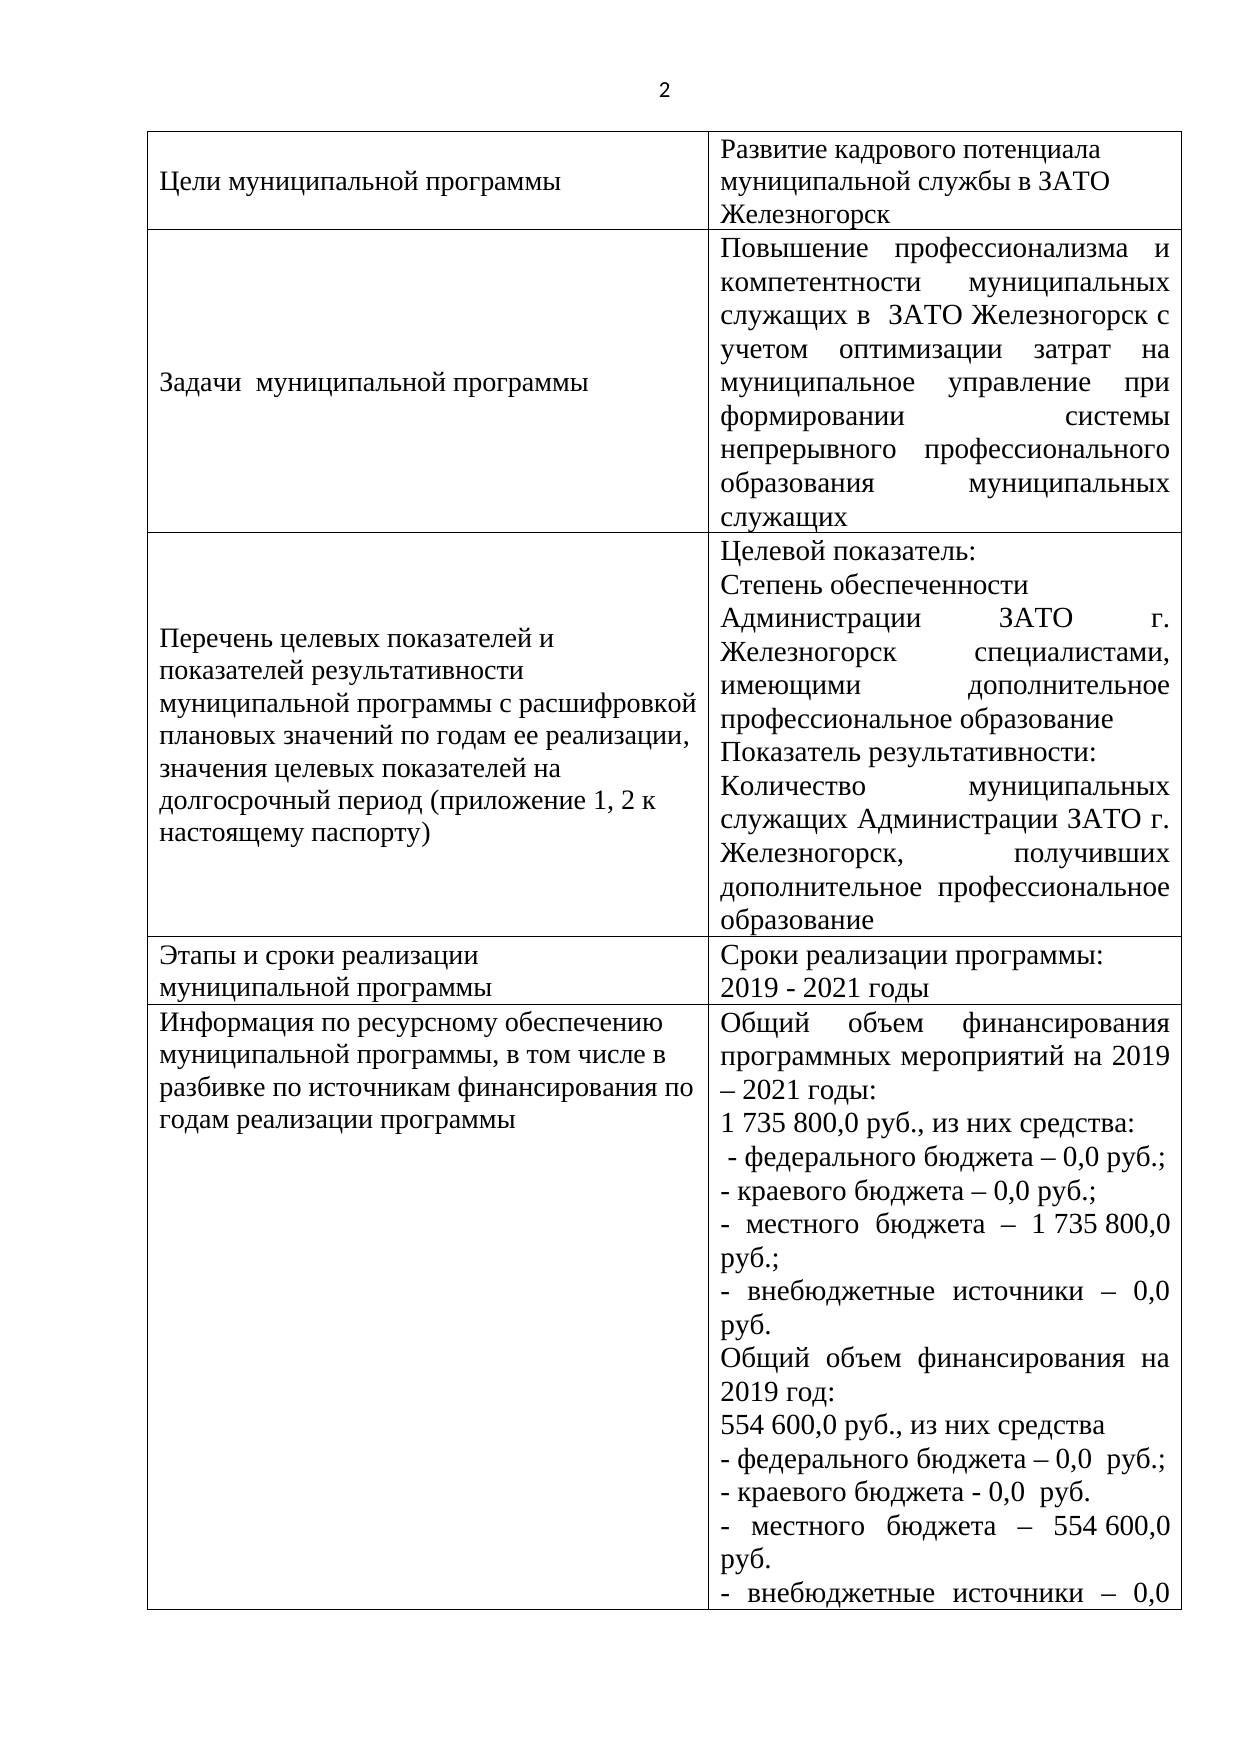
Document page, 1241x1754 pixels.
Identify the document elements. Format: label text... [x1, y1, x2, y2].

table_cell Развитие кадрового потенциала муниципальной службы в ЗАТО Железногорск [709, 132, 1181, 229]
table_cell Перечень целевых показателей и показателей результативности муниципальной программы с расшифровкой плановых значений по годам ее реализации, значения целевых показателей на долгосрочный период (приложение 1, 2 к настоящему паспорту) [148, 533, 708, 936]
table_cell Цели муниципальной программы [148, 132, 708, 229]
table_cell Повышение профессионализма и компетентности муниципальных служащих в ЗАТО Железногорск с учетом оптимизации затрат на муниципальное управление при формировании системы непрерывного профессионального образования муниципальных служащих [709, 230, 1181, 532]
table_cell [148, 1005, 708, 1609]
table_cell Целевой показатель: Степень обеспеченности Администрации ЗАТО г. Железногорск специалистами, имеющими дополнительное профессиональное образование Показатель результативности: Количество муниципальных служащих Администрации ЗАТО г. Железногорск, получивших дополнительное профессиональное образование [709, 533, 1181, 936]
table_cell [709, 1005, 1181, 1609]
table_cell Сроки реализации программы: 2019 - 2021 годы [709, 937, 1181, 1004]
table_cell Задачи муниципальной программы [148, 230, 708, 532]
table_cell Этапы и сроки реализации муниципальной программы [148, 937, 708, 1004]
